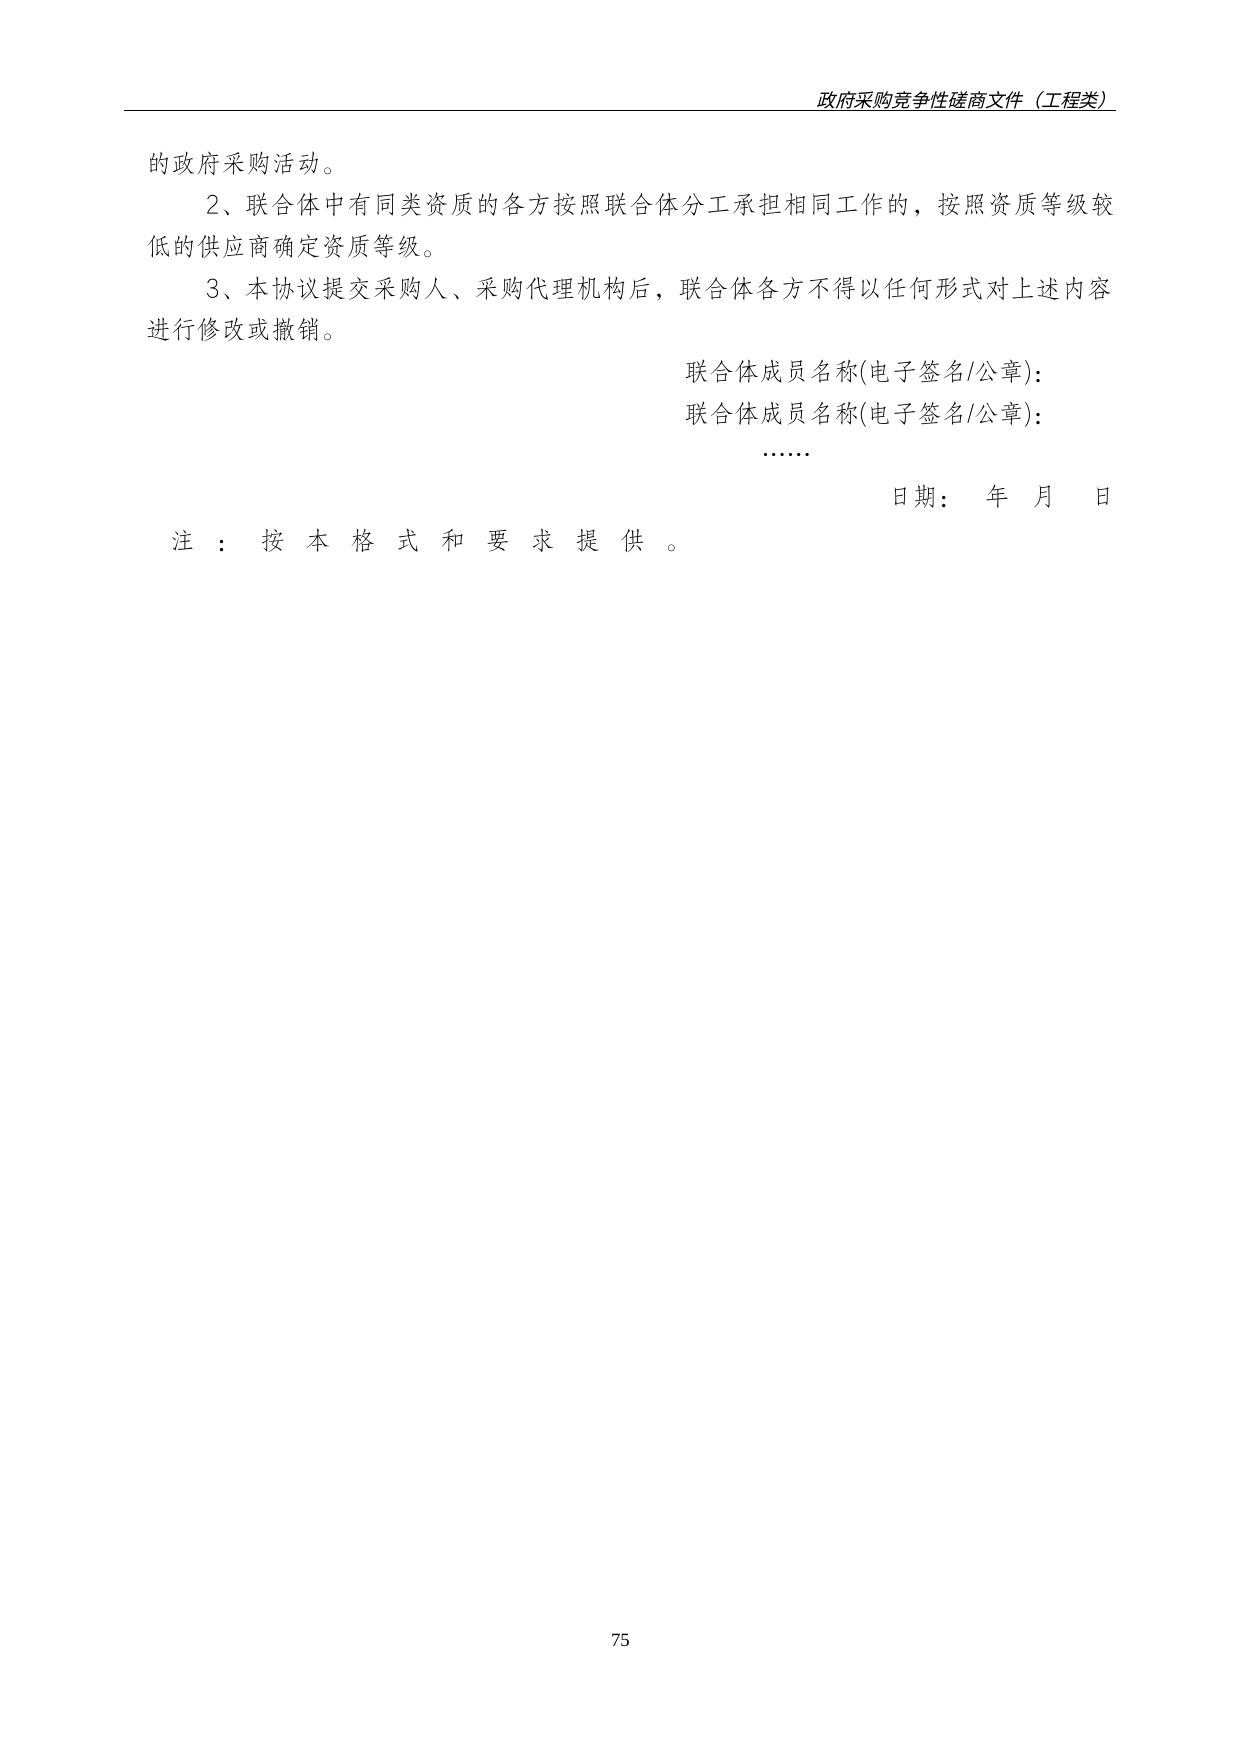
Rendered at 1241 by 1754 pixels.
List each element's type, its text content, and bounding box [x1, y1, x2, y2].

text 联合体成员名称(电子签名/公章)： [146, 359, 1115, 387]
text 日期： 年 月 日 [125, 484, 1115, 512]
text 联合体成员名称(电子签名/公章)： [146, 401, 1115, 428]
text 注：按本格式和要求提供。 [146, 526, 1071, 558]
text …… [146, 442, 1115, 470]
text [146, 151, 1115, 178]
text 3、本协议提交采购人、采购代理机构后，联合体各方不得以任何形式对上述内容进行修改或撤销。 [146, 276, 1115, 345]
text 2、联合体中有同类资质的各方按照联合体分工承担相同工作的，按照资质等级较低的供应商确定资质等级。 [146, 192, 1115, 262]
